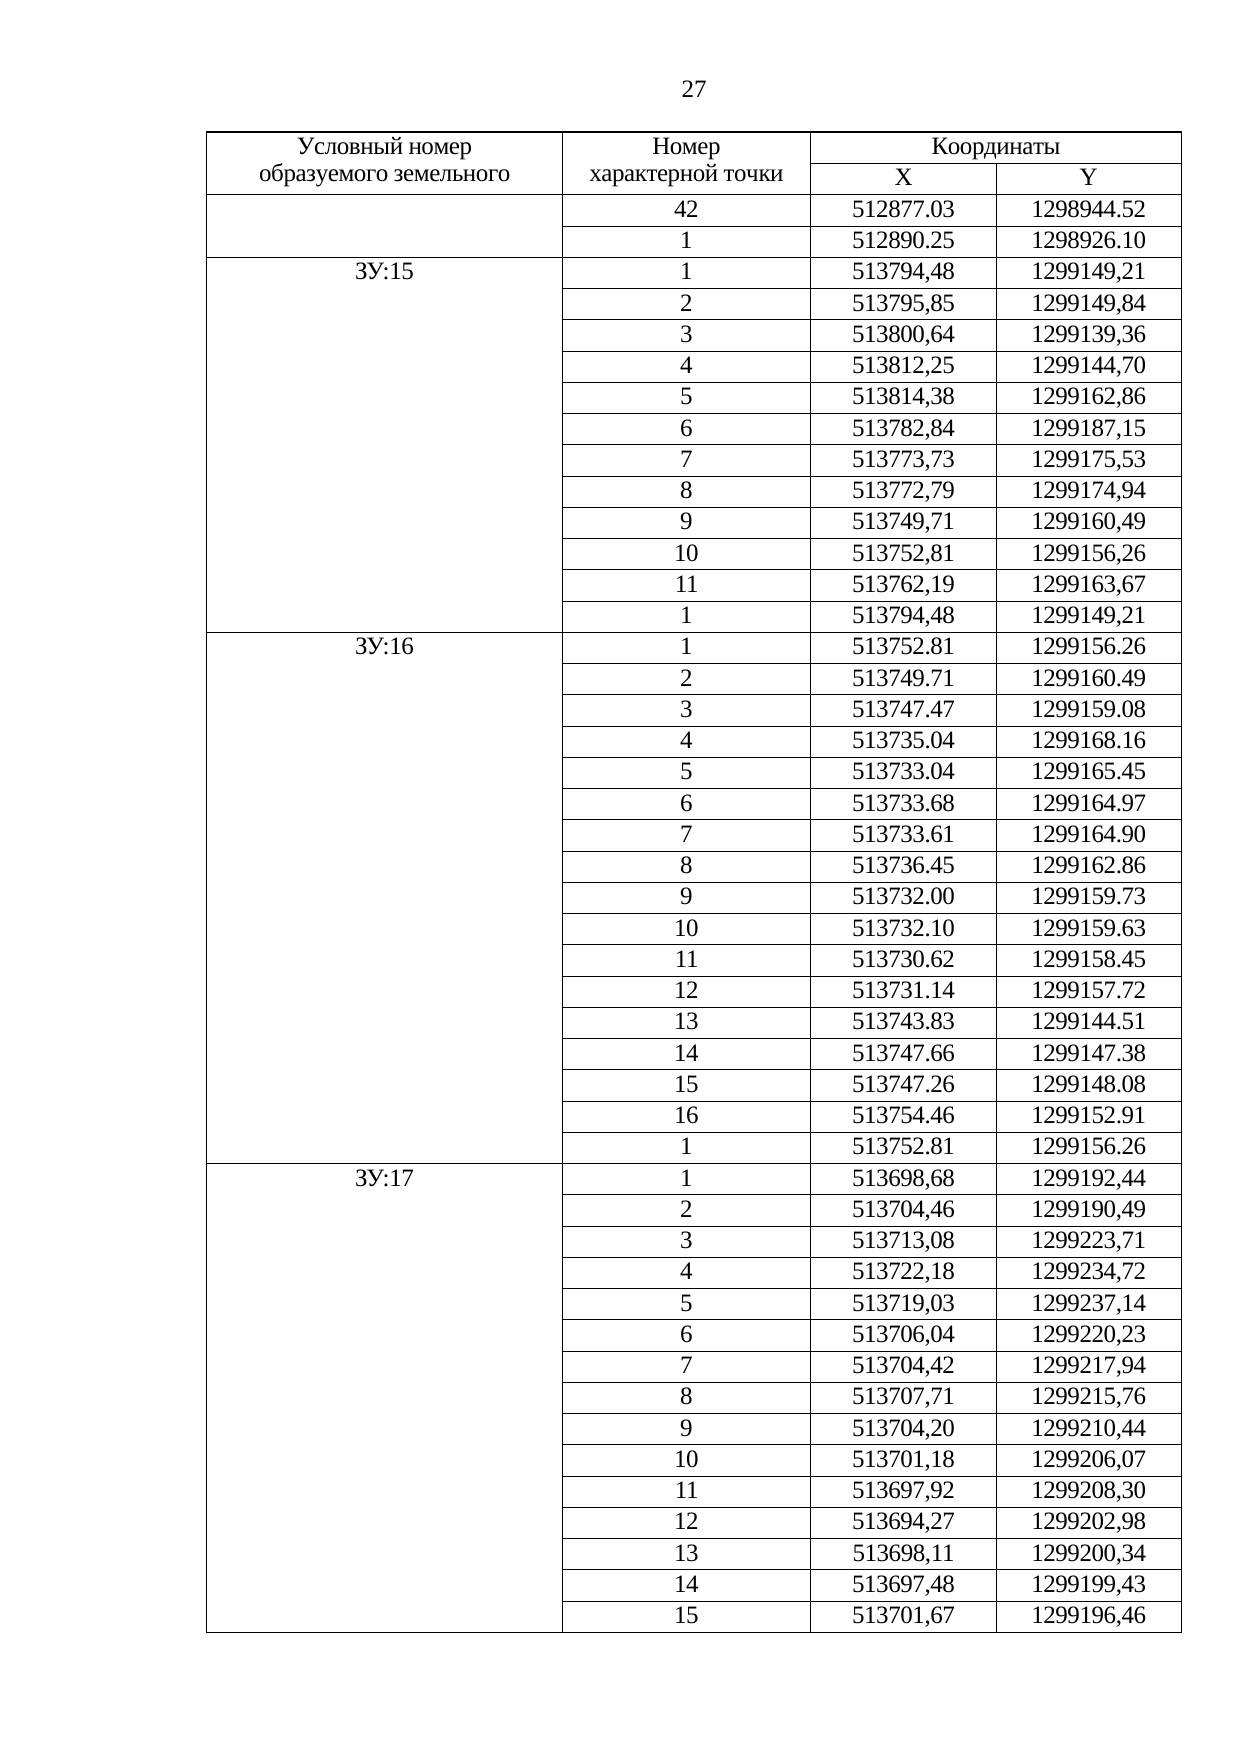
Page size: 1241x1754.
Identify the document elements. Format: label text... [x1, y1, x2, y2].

table_cell 1299152.91 [997, 1102, 1181, 1132]
table_cell 513749,71 [811, 508, 996, 538]
table_cell 1299160.49 [997, 664, 1181, 694]
table_cell 2 [563, 1195, 810, 1226]
table_cell 1298944.52 [997, 195, 1181, 226]
table_cell 513814,38 [811, 383, 996, 413]
table_cell 513698,11 [811, 1539, 996, 1569]
table_cell 4 [563, 1258, 810, 1288]
table_cell 2 [563, 664, 810, 694]
table_cell 513698,68 [811, 1164, 996, 1194]
table_cell 513752.81 [811, 1133, 996, 1163]
table_cell 14 [563, 1570, 810, 1601]
table_cell 513733.61 [811, 820, 996, 851]
table_cell ЗУ:15 [207, 258, 562, 632]
table_cell 1299156.26 [997, 633, 1181, 663]
table_cell 1 [563, 633, 810, 663]
table_cell 513752.81 [811, 633, 996, 663]
table_cell 2 [563, 289, 810, 319]
table_cell 5 [563, 383, 810, 413]
table_cell 1299149,84 [997, 289, 1181, 319]
table_cell 513704,20 [811, 1414, 996, 1444]
table_cell 11 [563, 945, 810, 976]
table_cell 10 [563, 1445, 810, 1476]
table_cell 6 [563, 789, 810, 819]
table_cell 513719,03 [811, 1289, 996, 1319]
table_cell 1299168.16 [997, 727, 1181, 757]
table_cell 513697,92 [811, 1477, 996, 1507]
table_cell 15 [563, 1070, 810, 1101]
table_cell 3 [563, 1227, 810, 1257]
table_cell 513752,81 [811, 539, 996, 569]
table_cell 1299156.26 [997, 1133, 1181, 1163]
table_cell 513782,84 [811, 414, 996, 444]
table_cell 8 [563, 477, 810, 507]
table_cell 513795,85 [811, 289, 996, 319]
table_cell 1299162,86 [997, 383, 1181, 413]
table_cell 513732.10 [811, 914, 996, 944]
table_cell 1299160,49 [997, 508, 1181, 538]
table_cell 513704,46 [811, 1195, 996, 1226]
table_cell 6 [563, 1320, 810, 1351]
table_cell 11 [563, 1477, 810, 1507]
table_cell 1299206,07 [997, 1445, 1181, 1476]
table_cell 1299158.45 [997, 945, 1181, 976]
table_cell 513747.66 [811, 1039, 996, 1069]
table_cell 513772,79 [811, 477, 996, 507]
table_cell 3 [563, 695, 810, 726]
table_cell ЗУ:17 [207, 1164, 562, 1632]
table_cell 1299147.38 [997, 1039, 1181, 1069]
table_cell 513713,08 [811, 1227, 996, 1257]
table_cell 15 [563, 1602, 810, 1632]
table_cell 1299165.45 [997, 758, 1181, 788]
table_cell 1299200,34 [997, 1539, 1181, 1569]
table_cell 1299202,98 [997, 1508, 1181, 1538]
table_cell 7 [563, 820, 810, 851]
table_cell 513704,42 [811, 1352, 996, 1382]
table_cell 1299237,14 [997, 1289, 1181, 1319]
table_cell 513736.45 [811, 852, 996, 882]
table_cell 5 [563, 1289, 810, 1319]
table_cell 1299210,44 [997, 1414, 1181, 1444]
table_cell 513754.46 [811, 1102, 996, 1132]
table_cell 4 [563, 352, 810, 382]
table_cell 513794,48 [811, 602, 996, 632]
table_cell 513706,04 [811, 1320, 996, 1351]
table_cell 513812,25 [811, 352, 996, 382]
table_cell 1299149,21 [997, 258, 1181, 288]
table_cell 10 [563, 914, 810, 944]
table_cell ЗУ:16 [207, 633, 562, 1163]
table_cell 14 [563, 1039, 810, 1069]
table_cell 1299174,94 [997, 477, 1181, 507]
table_cell 1299187,15 [997, 414, 1181, 444]
table_cell 512877.03 [811, 195, 996, 226]
table_cell 513800,64 [811, 320, 996, 351]
table_cell 1299217,94 [997, 1352, 1181, 1382]
table_cell 1299223,71 [997, 1227, 1181, 1257]
table_cell 513707,71 [811, 1383, 996, 1413]
table_cell 7 [563, 445, 810, 476]
table_cell 9 [563, 1414, 810, 1444]
table_cell 5 [563, 758, 810, 788]
table_cell 1299208,30 [997, 1477, 1181, 1507]
table_cell 513762,19 [811, 570, 996, 601]
table_cell 513735.04 [811, 727, 996, 757]
table_cell 1298926.10 [997, 227, 1181, 257]
table_cell 6 [563, 414, 810, 444]
table_cell 8 [563, 1383, 810, 1413]
table_cell 513773,73 [811, 445, 996, 476]
table_cell 1 [563, 258, 810, 288]
table_cell 1299164.90 [997, 820, 1181, 851]
table_cell 513747.26 [811, 1070, 996, 1101]
table_cell 513722,18 [811, 1258, 996, 1288]
table_cell 513743.83 [811, 1008, 996, 1038]
table_cell 1299159.63 [997, 914, 1181, 944]
table_cell 1299164.97 [997, 789, 1181, 819]
table_cell 1 [563, 1133, 810, 1163]
table_cell 1299159.08 [997, 695, 1181, 726]
table_cell 13 [563, 1008, 810, 1038]
table_cell 1299148.08 [997, 1070, 1181, 1101]
table_cell 1299139,36 [997, 320, 1181, 351]
table_cell 9 [563, 883, 810, 913]
table_cell 13 [563, 1539, 810, 1569]
table_cell Y [997, 164, 1181, 194]
table_cell 1299159.73 [997, 883, 1181, 913]
table_cell 10 [563, 539, 810, 569]
table_cell 7 [563, 1352, 810, 1382]
table_cell 12 [563, 977, 810, 1007]
table_cell 513731.14 [811, 977, 996, 1007]
table_cell 513730.62 [811, 945, 996, 976]
table_cell 12 [563, 1508, 810, 1538]
table_cell 1299175,53 [997, 445, 1181, 476]
table_cell 3 [563, 320, 810, 351]
table_cell 513697,48 [811, 1570, 996, 1601]
table_cell 513749.71 [811, 664, 996, 694]
table_cell 11 [563, 570, 810, 601]
table_cell 1299192,44 [997, 1164, 1181, 1194]
table_cell 42 [563, 195, 810, 226]
table_cell 513794,48 [811, 258, 996, 288]
table_cell 1299156,26 [997, 539, 1181, 569]
table_cell 513733.04 [811, 758, 996, 788]
table_cell 1 [563, 1164, 810, 1194]
table_cell 1299234,72 [997, 1258, 1181, 1288]
table_cell 9 [563, 508, 810, 538]
table_cell 1299220,23 [997, 1320, 1181, 1351]
table_cell 1299144,70 [997, 352, 1181, 382]
table_cell 1 [563, 602, 810, 632]
table_header Условный номер образуемого земельного участка, части земельного участка [207, 133, 562, 194]
table_cell 513732.00 [811, 883, 996, 913]
table_cell 1299162.86 [997, 852, 1181, 882]
table_cell 8 [563, 852, 810, 882]
table_header Координаты [811, 133, 1181, 163]
table_cell 513694,27 [811, 1508, 996, 1538]
table_cell 513733.68 [811, 789, 996, 819]
table_cell 1299149,21 [997, 602, 1181, 632]
table_cell X [811, 164, 996, 194]
table_cell 1 [563, 227, 810, 257]
table_cell 16 [563, 1102, 810, 1132]
table_cell 1299190,49 [997, 1195, 1181, 1226]
table_cell 513701,67 [811, 1602, 996, 1632]
table_cell 513701,18 [811, 1445, 996, 1476]
table_cell 1299163,67 [997, 570, 1181, 601]
table_header Номер характерной точки [563, 133, 810, 194]
table_cell 1299144.51 [997, 1008, 1181, 1038]
table_cell 512890.25 [811, 227, 996, 257]
table_cell 1299157.72 [997, 977, 1181, 1007]
table_cell 513747.47 [811, 695, 996, 726]
table_cell 1299215,76 [997, 1383, 1181, 1413]
table_cell 1299196,46 [997, 1602, 1181, 1632]
table_cell 4 [563, 727, 810, 757]
table_cell 1299199,43 [997, 1570, 1181, 1601]
